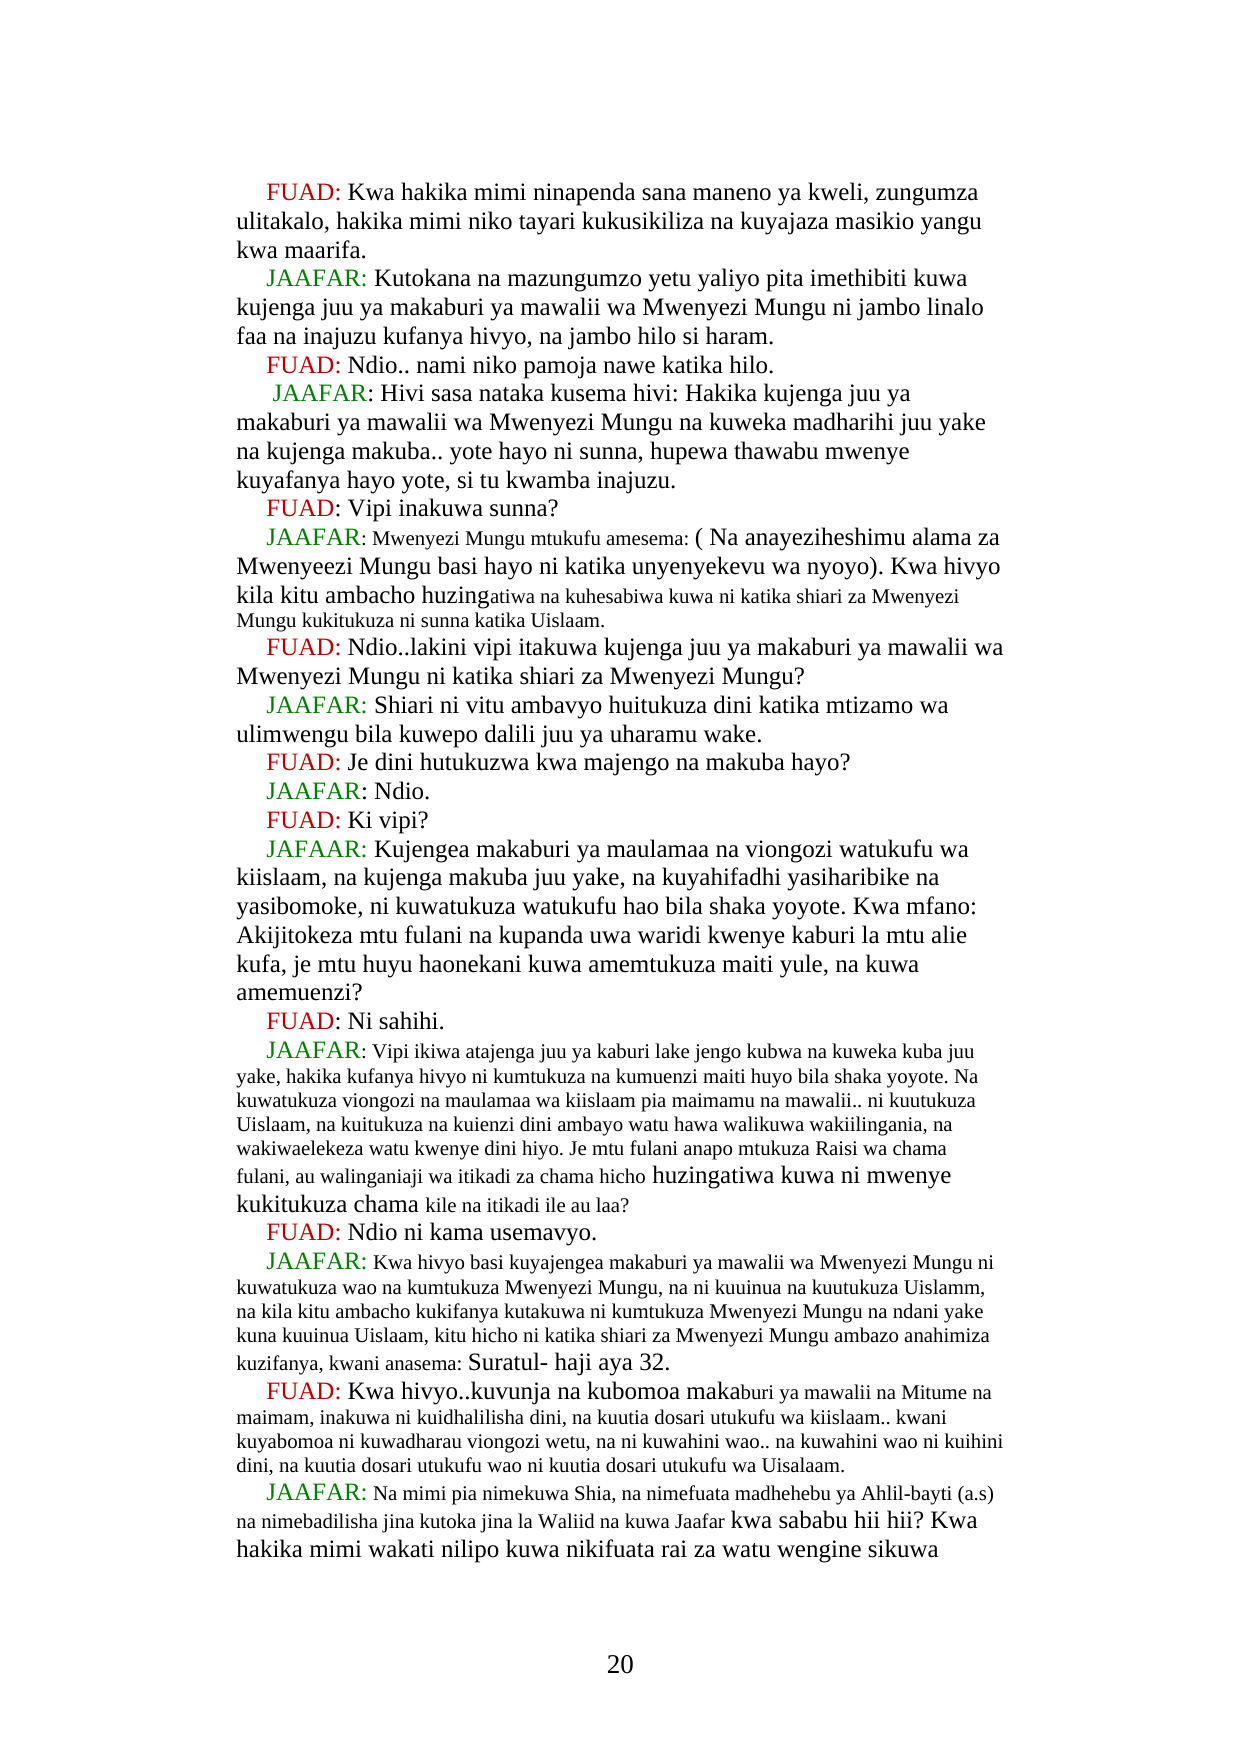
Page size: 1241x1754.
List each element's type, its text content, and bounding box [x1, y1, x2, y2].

text FUAD: Kwa hivyo..kuvunja na kubomoa makaburi ya mawalii na Mitume na maimam, inakuwa ni kuidhalilisha dini, na kuutia dosari utukufu wa kiislaam.. kwani kuyabomoa ni kuwadharau viongozi wetu, na ni kuwahini wao.. na kuwahini wao ni kuihini dini, na kuutia dosari utukufu wao ni kuutia dosari utukufu wa Uisalaam. [236, 1376, 1004, 1477]
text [236, 1477, 1004, 1563]
text FUAD: Ndio ni kama usemavyo. [236, 1217, 1004, 1246]
text FUAD: Ndio.. nami niko pamoja nawe katika hilo. [236, 350, 1004, 378]
text JAFAAR: Kujengea makaburi ya maulamaa na viongozi watukufu wa kiislaam, na kujenga makuba juu yake, na kuyahifadhi yasiharibike na yasibomoke, ni kuwatukuza watukufu hao bila shaka yoyote. Kwa mfano: Akijitokeza mtu fulani na kupanda uwa waridi kwenye kaburi la mtu alie kufa, je mtu huyu haonekani kuwa amemtukuza maiti yule, na kuwa amemuenzi? [236, 834, 1004, 1006]
text FUAD: Ndio..lakini vipi itakuwa kujenga juu ya makaburi ya mawalii wa Mwenyezi Mungu ni katika shiari za Mwenyezi Mungu? [236, 632, 1004, 690]
text FUAD: Vipi inakuwa sunna? [236, 493, 1004, 522]
text JAAFAR: Ndio. [236, 776, 1004, 805]
text JAAFAR: Kwa hivyo basi kuyajengea makaburi ya mawalii wa Mwenyezi Mungu ni kuwatukuza wao na kumtukuza Mwenyezi Mungu, na ni kuuinua na kuutukuza Uislamm, na kila kitu ambacho kukifanya kutakuwa ni kumtukuza Mwenyezi Mungu na ndani yake kuna kuuinua Uislaam, kitu hicho ni katika shiari za Mwenyezi Mungu ambazo anahimiza kuzifanya, kwani anasema: Suratul- haji aya 32. [236, 1246, 1004, 1376]
text JAAFAR: Mwenyezi Mungu mtukufu amesema: ( Na anayeziheshimu alama za Mwenyeezi Mungu basi hayo ni katika unyenyekevu wa nyoyo). Kwa hivyo kila kitu ambacho huzingatiwa na kuhesabiwa kuwa ni katika shiari za Mwenyezi Mungu kukitukuza ni sunna katika Uislaam. [236, 522, 1004, 632]
text FUAD: Kwa hakika mimi ninapenda sana maneno ya kweli, zungumza ulitakalo, hakika mimi niko tayari kukusikiliza na kuyajaza masikio yangu kwa maarifa. [236, 177, 1004, 263]
text JAAFAR: Kutokana na mazungumzo yetu yaliyo pita imethibiti kuwa kujenga juu ya makaburi ya mawalii wa Mwenyezi Mungu ni jambo linalo faa na inajuzu kufanya hivyo, na jambo hilo si haram. [236, 263, 1004, 350]
text JAAFAR: Vipi ikiwa atajenga juu ya kaburi lake jengo kubwa na kuweka kuba juu yake, hakika kufanya hivyo ni kumtukuza na kumuenzi maiti huyo bila shaka yoyote. Na kuwatukuza viongozi na maulamaa wa kiislaam pia maimamu na mawalii.. ni kuutukuza Uislaam, na kuitukuza na kuienzi dini ambayo watu hawa walikuwa wakiilingania, na wakiwaelekeza watu kwenye dini hiyo. Je mtu fulani anapo mtukuza Raisi wa chama fulani, au walinganiaji wa itikadi za chama hicho huzingatiwa kuwa ni mwenye kukitukuza chama kile na itikadi ile au laa? [236, 1035, 1004, 1217]
text FUAD: Je dini hutukuzwa kwa majengo na makuba hayo? [236, 747, 1004, 776]
text JAAFAR: Shiari ni vitu ambavyo huitukuza dini katika mtizamo wa ulimwengu bila kuwepo dalili juu ya uharamu wake. [236, 690, 1004, 747]
text FUAD: Ni sahihi. [236, 1006, 1004, 1035]
text FUAD: Ki vipi? [236, 805, 1004, 834]
text JAAFAR: Hivi sasa nataka kusema hivi: Hakika kujenga juu ya makaburi ya mawalii wa Mwenyezi Mungu na kuweka madharihi juu yake na kujenga makuba.. yote hayo ni sunna, hupewa thawabu mwenye kuyafanya hayo yote, si tu kwamba inajuzu. [236, 378, 1004, 493]
